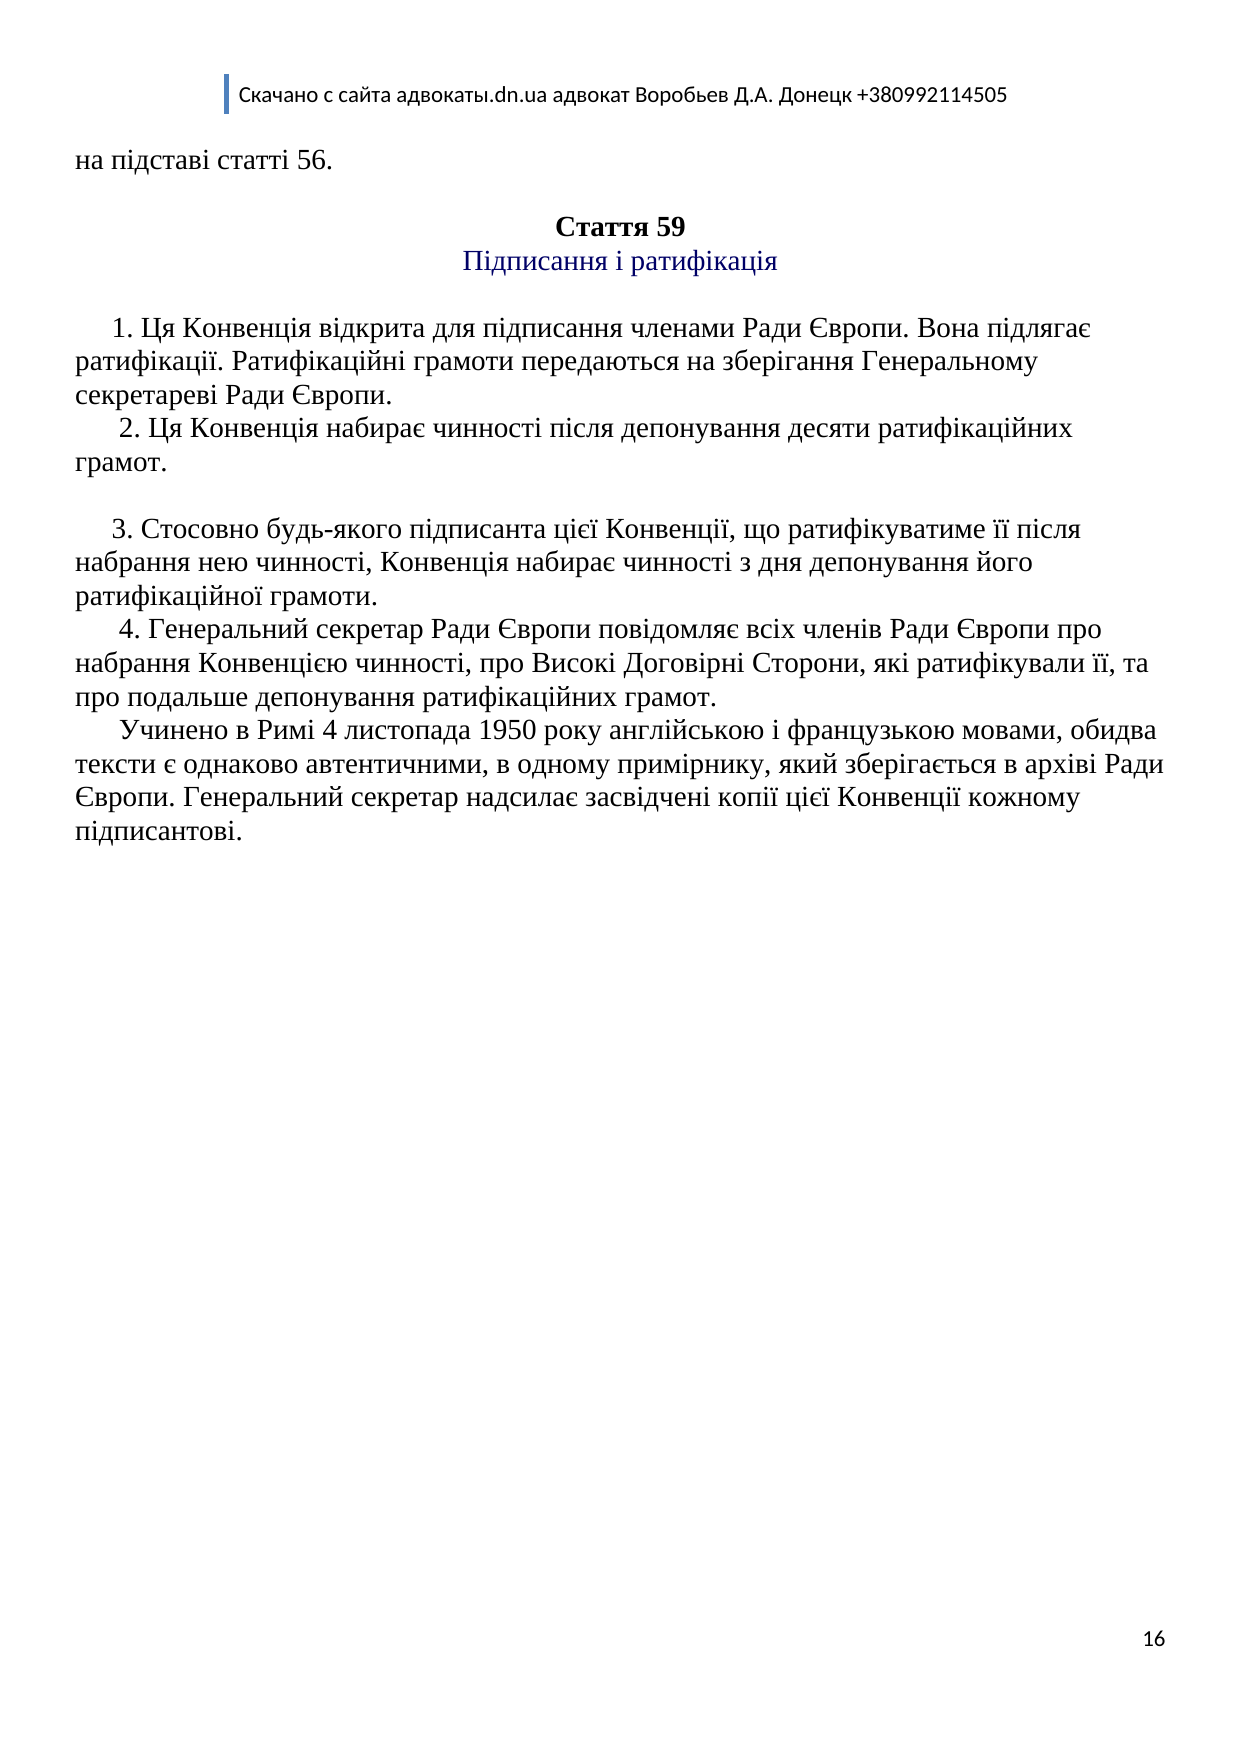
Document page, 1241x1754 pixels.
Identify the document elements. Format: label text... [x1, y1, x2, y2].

text 1. Ця Конвенція відкрита для підписання членами Ради Європи. Вона підлягає ратифікації. Ратифікаційні грамоти передаються на зберігання Генеральному секретареві Ради Європи. 2. Ця Конвенція набирає чинності після депонування десяти ратифікаційних грамот. [75, 310, 1165, 511]
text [75, 142, 1165, 209]
text Стаття 59 Підписання і ратифікація [75, 209, 1165, 310]
text 3. Стосовно будь-якого підписанта цієї Конвенції, що ратифікуватиме її після набрання нею чинності, Конвенція набирає чинності з дня депонування його ратифікаційної грамоти. 4. Генеральний секретар Ради Європи повідомляє всіх членів Ради Європи про набрання Конвенцією чинності, про Високі Договірні Сторони, які ратифікували її, та про подальше депонування ратифікаційних грамот. Учинено в Римі 4 листопада 1950 року англійською і французькою мовами, обидва тексти є однаково автентичними, в одному примірнику, який зберігається в архіві Ради Європи. Генеральний секретар надсилає засвідчені копії цієї Конвенції кожному підписантові. [75, 511, 1165, 846]
